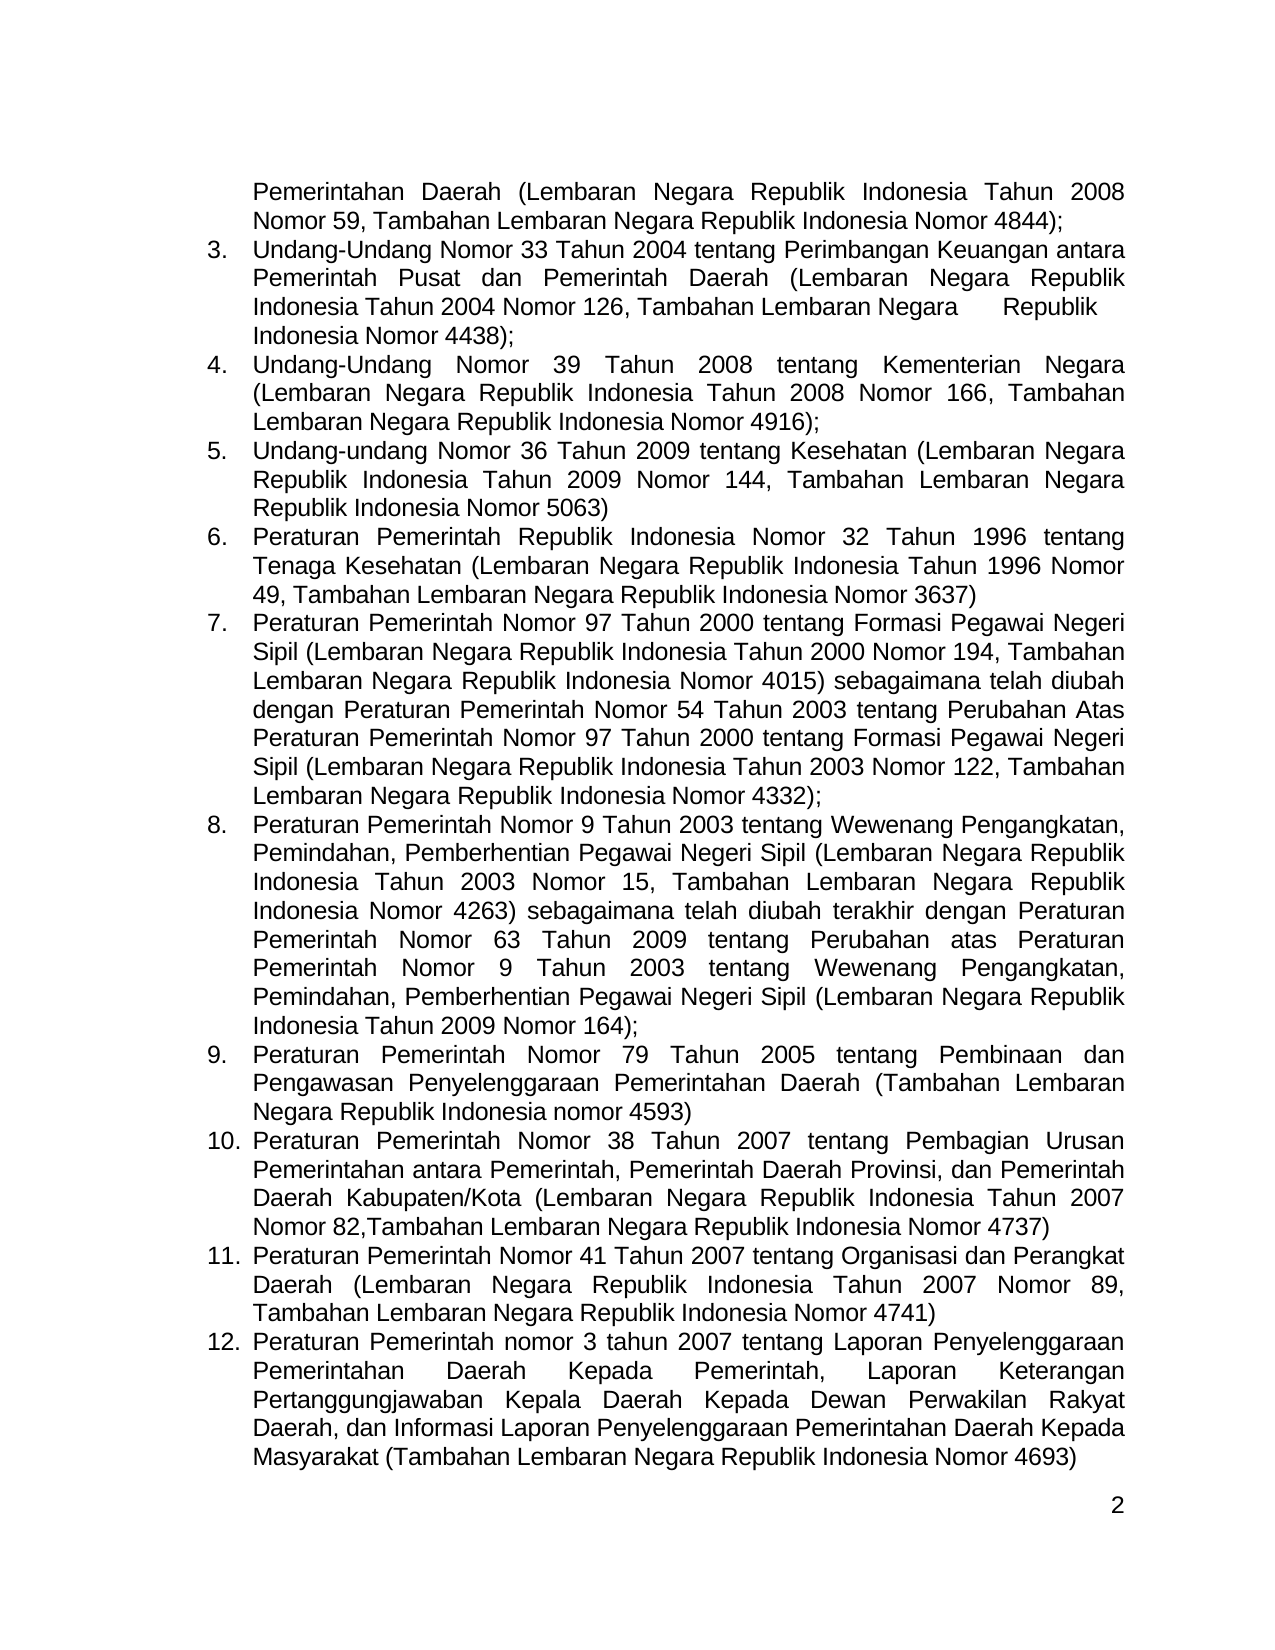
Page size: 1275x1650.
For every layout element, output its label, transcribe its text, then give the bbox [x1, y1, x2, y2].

text 9. Peraturan Pemerintah Nomor 79 Tahun 2005 tentang Pembinaan dan Pengawasan Penyelenggaraan Pemerintahan Daerah (Tambahan Lembaran Negara Republik Indonesia nomor 4593) [207, 1040, 1125, 1126]
text 8. Peraturan Pemerintah Nomor 9 Tahun 2003 tentang Wewenang Pengangkatan, Pemindahan, Pemberhentian Pegawai Negeri Sipil (Lembaran Negara Republik Indonesia Tahun 2003 Nomor 15, Tambahan Lembaran Negara Republik Indonesia Nomor 4263) sebagaimana telah diubah terakhir dengan Peraturan Pemerintah Nomor 63 Tahun 2009 tentang Perubahan atas Peraturan Pemerintah Nomor 9 Tahun 2003 tentang Wewenang Pengangkatan, Pemindahan, Pemberhentian Pegawai Negeri Sipil (Lembaran Negara Republik Indonesia Tahun 2009 Nomor 164); [207, 810, 1125, 1040]
text 6. Peraturan Pemerintah Republik Indonesia Nomor 32 Tahun 1996 tentang Tenaga Kesehatan (Lembaran Negara Republik Indonesia Tahun 1996 Nomor 49, Tambahan Lembaran Negara Republik Indonesia Nomor 3637) [207, 522, 1125, 608]
text 4. Undang-Undang Nomor 39 Tahun 2008 tentang Kementerian Negara (Lembaran Negara Republik Indonesia Tahun 2008 Nomor 166, Tambahan Lembaran Negara Republik Indonesia Nomor 4916); [207, 350, 1125, 436]
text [207, 177, 1125, 235]
text 11. Peraturan Pemerintah Nomor 41 Tahun 2007 tentang Organisasi dan Perangkat Daerah (Lembaran Negara Republik Indonesia Tahun 2007 Nomor 89, Tambahan Lembaran Negara Republik Indonesia Nomor 4741) [207, 1241, 1125, 1327]
text 5. Undang-undang Nomor 36 Tahun 2009 tentang Kesehatan (Lembaran Negara Republik Indonesia Tahun 2009 Nomor 144, Tambahan Lembaran Negara Republik Indonesia Nomor 5063) [207, 436, 1125, 522]
text 12. Peraturan Pemerintah nomor 3 tahun 2007 tentang Laporan Penyelenggaraan Pemerintahan Daerah Kepada Pemerintah, Laporan Keterangan Pertanggungjawaban Kepala Daerah Kepada Dewan Perwakilan Rakyat Daerah, dan Informasi Laporan Penyelenggaraan Pemerintahan Daerah Kepada Masyarakat (Tambahan Lembaran Negara Republik Indonesia Nomor 4693) [207, 1327, 1125, 1471]
text 7. Peraturan Pemerintah Nomor 97 Tahun 2000 tentang Formasi Pegawai Negeri Sipil (Lembaran Negara Republik Indonesia Tahun 2000 Nomor 194, Tambahan Lembaran Negara Republik Indonesia Nomor 4015) sebagaimana telah diubah dengan Peraturan Pemerintah Nomor 54 Tahun 2003 tentang Perubahan Atas Peraturan Pemerintah Nomor 97 Tahun 2000 tentang Formasi Pegawai Negeri Sipil (Lembaran Negara Republik Indonesia Tahun 2003 Nomor 122, Tambahan Lembaran Negara Republik Indonesia Nomor 4332); [207, 608, 1125, 810]
text 3. Undang-Undang Nomor 33 Tahun 2004 tentang Perimbangan Keuangan antara Pemerintah Pusat dan Pemerintah Daerah (Lembaran Negara Republik Indonesia Tahun 2004 Nomor 126, Tambahan Lembaran Negara Republik Indonesia Nomor 4438); [207, 235, 1125, 350]
text 10. Peraturan Pemerintah Nomor 38 Tahun 2007 tentang Pembagian Urusan Pemerintahan antara Pemerintah, Pemerintah Daerah Provinsi, dan Pemerintah Daerah Kabupaten/Kota (Lembaran Negara Republik Indonesia Tahun 2007 Nomor 82,Tambahan Lembaran Negara Republik Indonesia Nomor 4737) [207, 1126, 1125, 1241]
